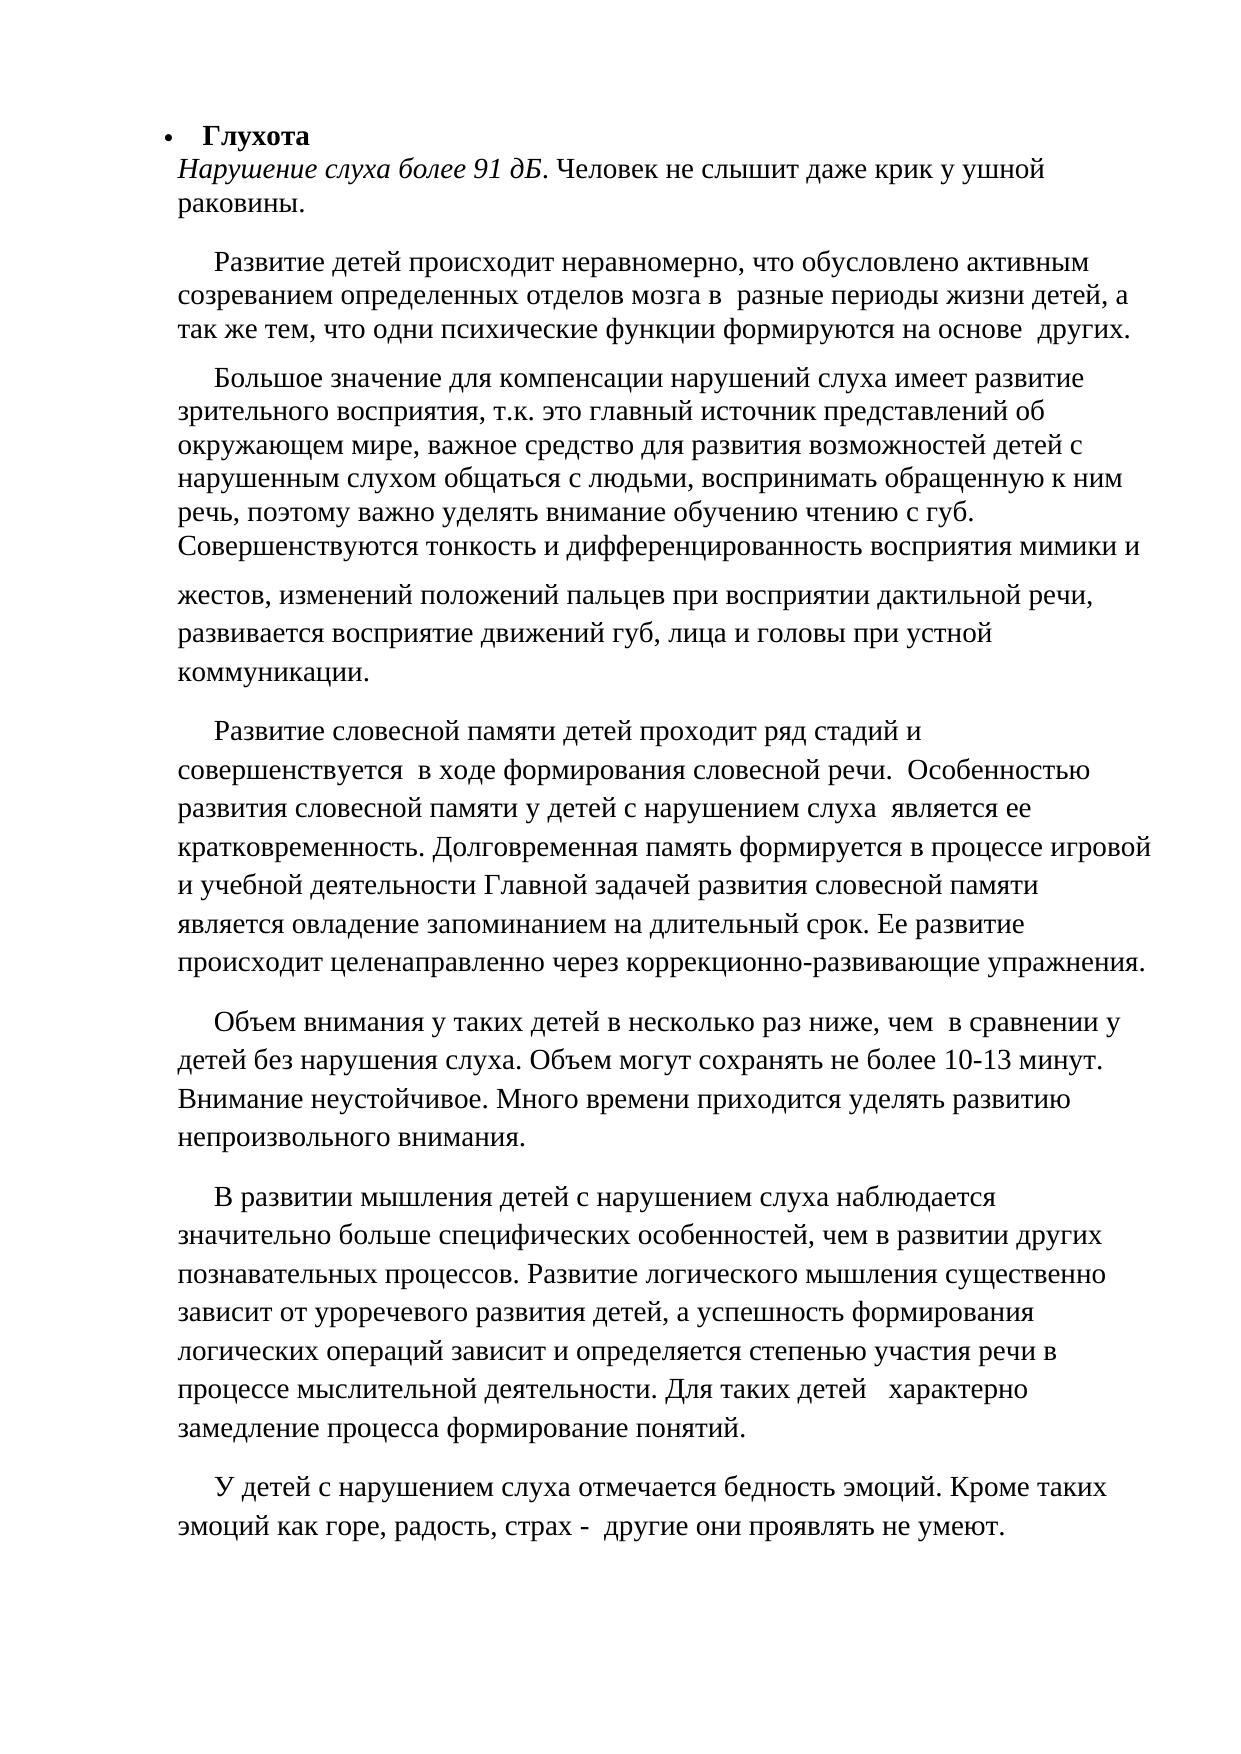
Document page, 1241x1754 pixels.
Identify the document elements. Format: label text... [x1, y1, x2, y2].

text Развитие детей происходит неравномерно, что обусловлено активным созреванием определенных отделов мозга в разные периоды жизни детей, а так же тем, что одни психические функции формируются на основе других. [177, 244, 1152, 344]
text Развитие словесной памяти детей проходит ряд стадий и совершенствуется в ходе формирования словесной речи. Особенностью развития словесной памяти у детей с нарушением слуха является ее кратковременность. Долговременная память формируется в процессе игровой и учебной деятельности Главной задачей развития словесной памяти является овладение запоминанием на длительный срок. Ее развитие происходит целенаправленно через коррекционно-развивающие упражнения. [177, 713, 1152, 978]
text Объем внимания у таких детей в несколько раз ниже, чем в сравнении у детей без нарушения слуха. Объем могут сохранять не более 10-13 минут. Внимание неустойчивое. Много времени приходится уделять развитию непроизвольного внимания. [177, 1004, 1152, 1153]
text жестов, изменений положений пальцев при восприятии дактильной речи, развивается восприятие движений губ, лица и головы при устной коммуникации. [177, 577, 1152, 687]
list Глухота [165, 118, 1152, 152]
text В развитии мышления детей с нарушением слуха наблюдается значительно больше специфических особенностей, чем в развитии других познавательных процессов. Развитие логического мышления существенно зависит от уроречевого развития детей, а успешность формирования логических операций зависит и определяется степенью участия речи в процессе мыслительной деятельности. Для таких детей характерно замедление процесса формирование понятий. [177, 1179, 1152, 1444]
text Большое значение для компенсации нарушений слуха имеет развитие зрительного восприятия, т.к. это главный источник представлений об окружающем мире, важное средство для развития возможностей детей с нарушенным слухом общаться с людьми, воспринимать обращенную к ним речь, поэтому важно уделять внимание обучению чтению с губ. Совершенствуются тонкость и дифференцированность восприятия мимики и [177, 360, 1152, 561]
text Нарушение слуха более 91 дБ. Человек не слышит даже крик у ушной раковины. [177, 152, 1152, 219]
text У детей с нарушением слуха отмечается бедность эмоций. Кроме таких эмоций как горе, радость, страх - другие они проявлять не умеют. [177, 1469, 1152, 1542]
